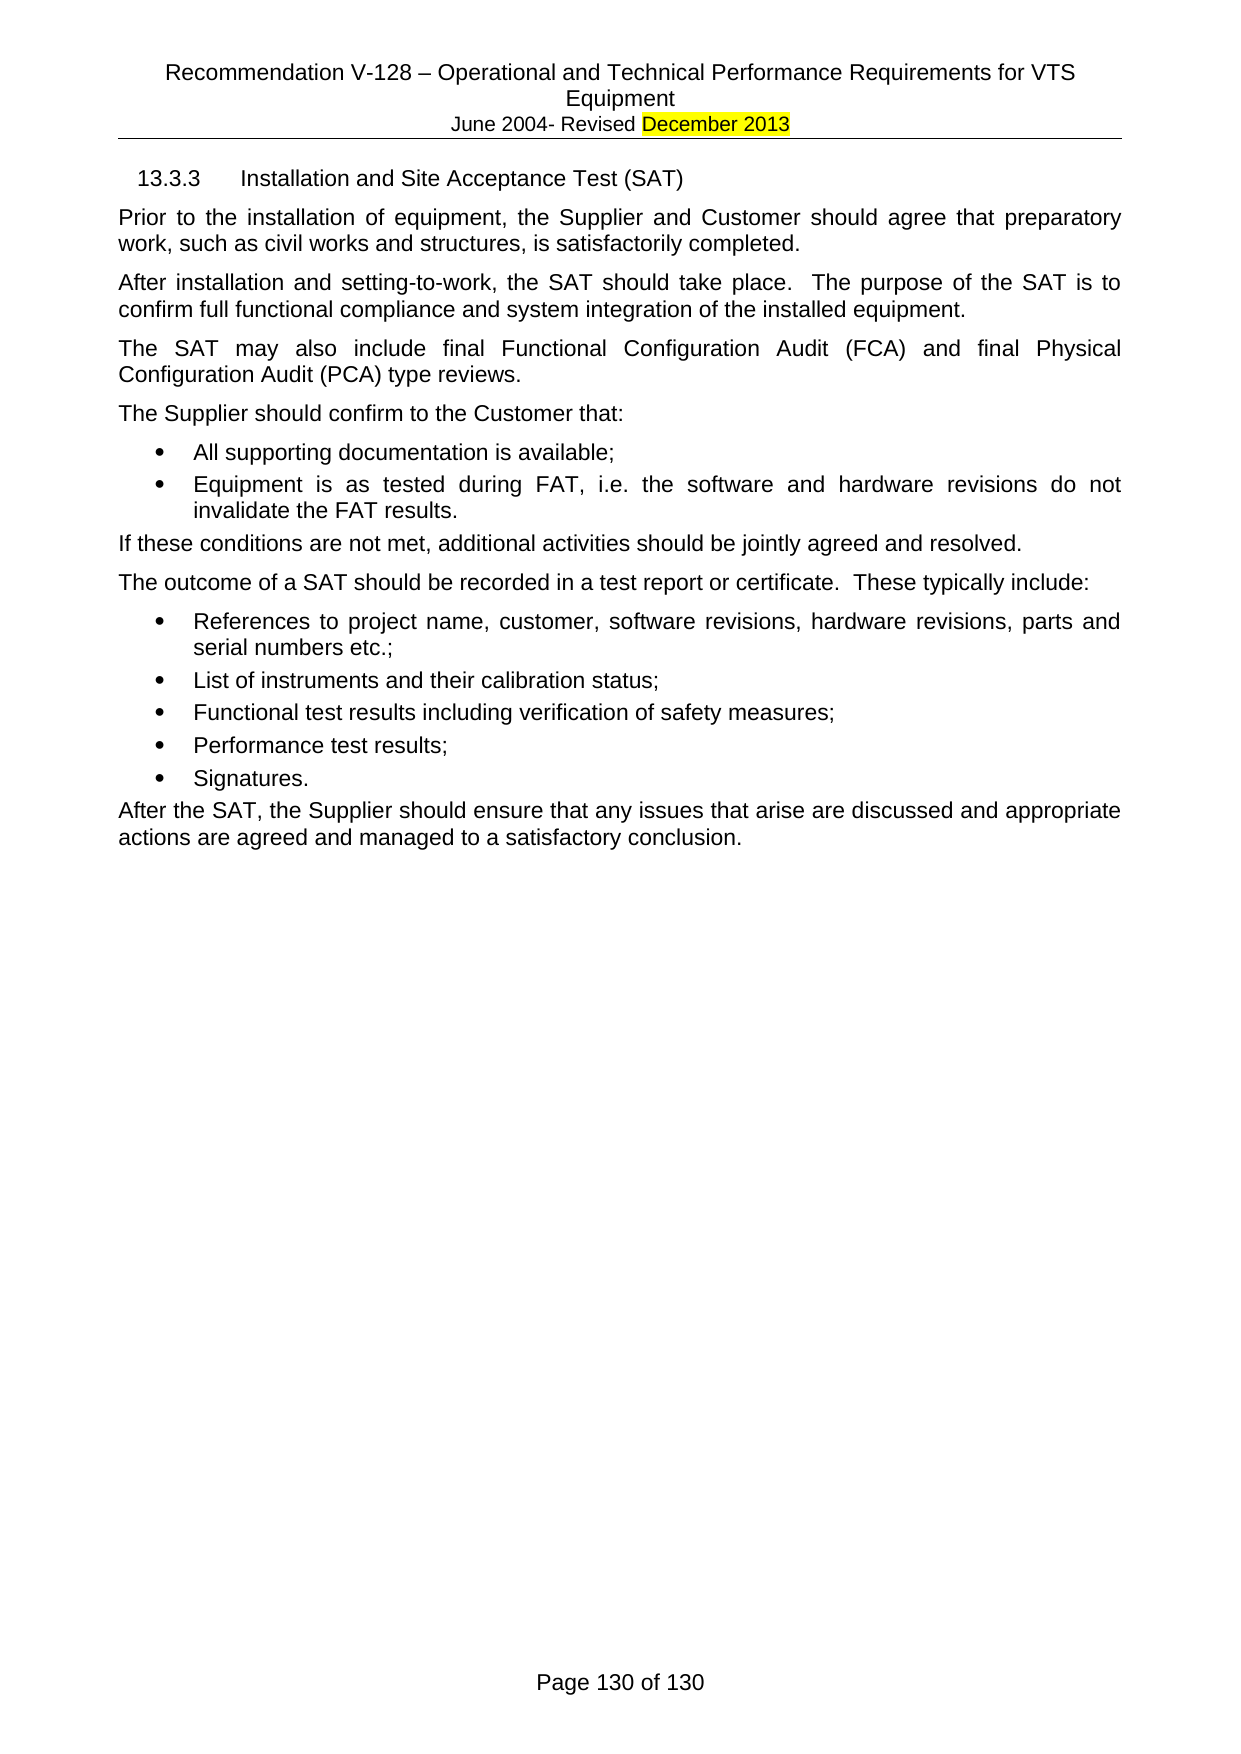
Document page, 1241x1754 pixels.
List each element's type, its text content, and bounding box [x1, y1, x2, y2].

text Equipment is as tested during FAT, i.e. the software and hardware revisions do not invalidate the FAT results. [156, 471, 1122, 524]
text All supporting documentation is available; [156, 438, 1122, 465]
subtitle Installation and Site Acceptance Test (SAT) [137, 165, 1122, 192]
text The SAT may also include final Functional Configuration Audit (FCA) and final Physical Configuration Audit (PCA) type reviews. [118, 334, 1122, 387]
text Functional test results including verification of safety measures; [156, 699, 1122, 726]
text References to project name, customer, software revisions, hardware revisions, parts and serial numbers etc.; [156, 608, 1122, 661]
text If these conditions are not met, additional activities should be jointly agreed and resolved. [118, 530, 1122, 556]
text Prior to the installation of equipment, the Supplier and Customer should agree that preparatory work, such as civil works and structures, is satisfactorily completed. [118, 204, 1122, 257]
text Performance test results; [156, 732, 1122, 758]
text The outcome of a SAT should be recorded in a test report or certificate. These typically include: [118, 569, 1122, 595]
text Signatures. [156, 764, 1122, 791]
text After the SAT, the Supplier should ensure that any issues that arise are discussed and appropriate actions are agreed and managed to a satisfactory conclusion. [118, 797, 1122, 850]
text After installation and setting-to-work, the SAT should take place. The purpose of the SAT is to confirm full functional compliance and system integration of the installed equipment. [118, 269, 1122, 322]
text List of instruments and their calibration status; [156, 667, 1122, 693]
text The Supplier should confirm to the Customer that: [118, 400, 1122, 426]
